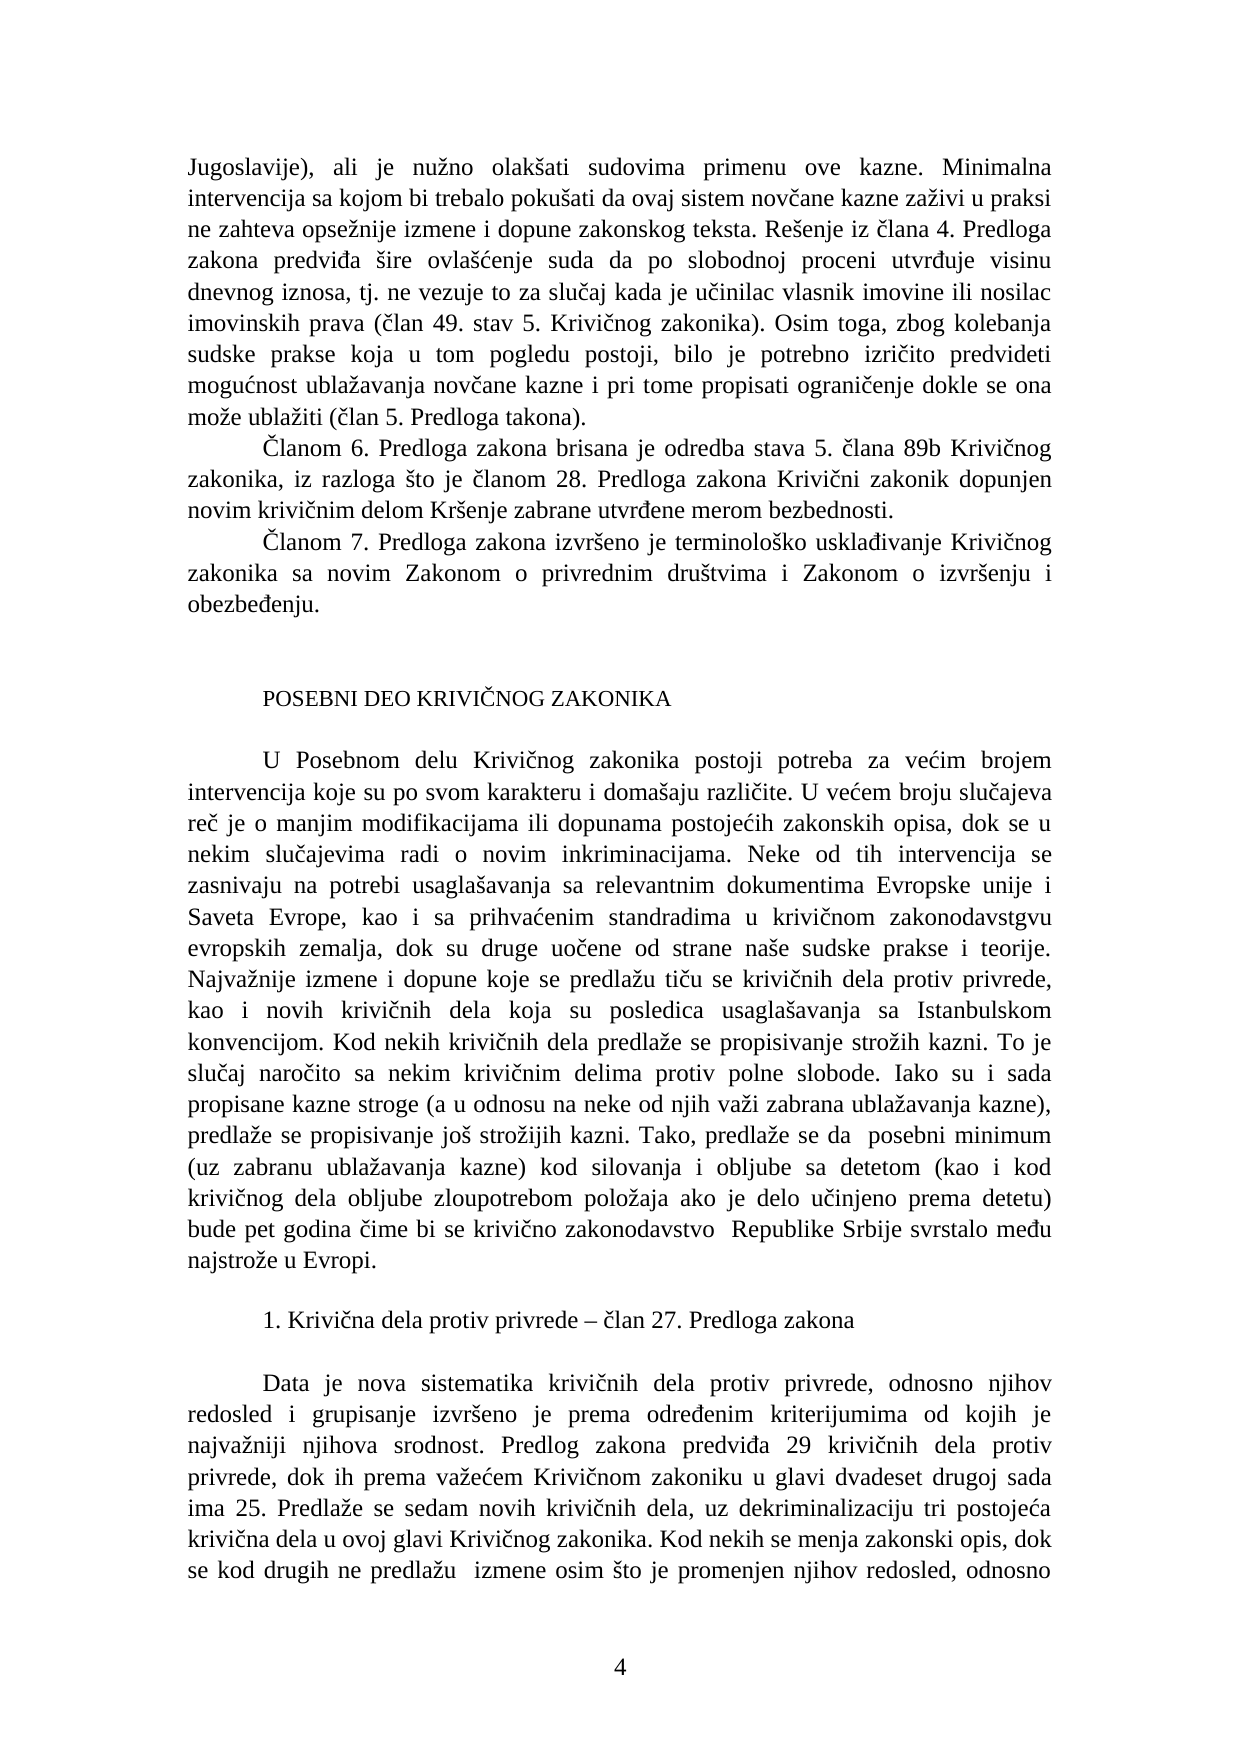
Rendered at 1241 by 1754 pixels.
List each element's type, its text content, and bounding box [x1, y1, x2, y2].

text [187, 1366, 1053, 1585]
text U Posebnom delu Krivičnog zakonika postoji potreba za većim brojem intervencija koje su po svom karakteru i domašaju različite. U većem broju slučajeva reč je o manjim modifikacijama ili dopunama postojećih zakonskih opisa, dok se u nekim slučajevima radi o novim inkriminacijama. Neke od tih intervencija se zasnivaju na potrebi usaglašavanja sa relevantnim dokumentima Evropske unije i Saveta Evrope, kao i sa prihvaćenim standradima u krivičnom zakonodavstgvu evropskih zemalja, dok su druge uočene od strane naše sudske prakse i teorije. Najvažnije izmene i dopune koje se predlažu tiču se krivičnih dela protiv privrede, kao i novih krivičnih dela koja su posledica usaglašavanja sa Istanbulskom konvencijom. Kod nekih krivičnih dela predlaže se propisivanje strožih kazni. To je slučaj naročito sa nekim krivičnim delima protiv polne slobode. Iako su i sada propisane kazne stroge (a u odnosu na neke od njih važi zabrana ublažavanja kazne), predlaže se propisivanje još strožijih kazni. Tako, predlaže se da posebni minimum (uz zabranu ublažavanja kazne) kod silovanja i obljube sa detetom (kao i kod krivičnog dela obljube zloupotrebom položaja ako je delo učinjeno prema detetu) bude pet godina čime bi se krivično zakonodavstvo Republike Srbije svrstalo među najstrože u Evropi. [187, 744, 1053, 1275]
text Članom 6. Predloga zakona brisana je odredba stava 5. člana 89b Krivičnog zakonika, iz razloga što je članom 28. Predloga zakona Krivični zakonik dopunjen novim krivičnim delom Kršenje zabrane utvrđene merom bezbednosti. [187, 431, 1053, 525]
text 1. Krivična dela protiv privrede – član 27. Predloga zakona [262, 1304, 1053, 1335]
text Članom 7. Predloga zakona izvršeno je terminološko usklađivanje Krivičnog zakonika sa novim Zakonom o privrednim društvima i Zakonom o izvršenju i obezbeđenju. [187, 525, 1053, 619]
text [187, 150, 1053, 431]
text POSEBNI DEO KRIVIČNOG ZAKONIKA [187, 681, 1053, 712]
